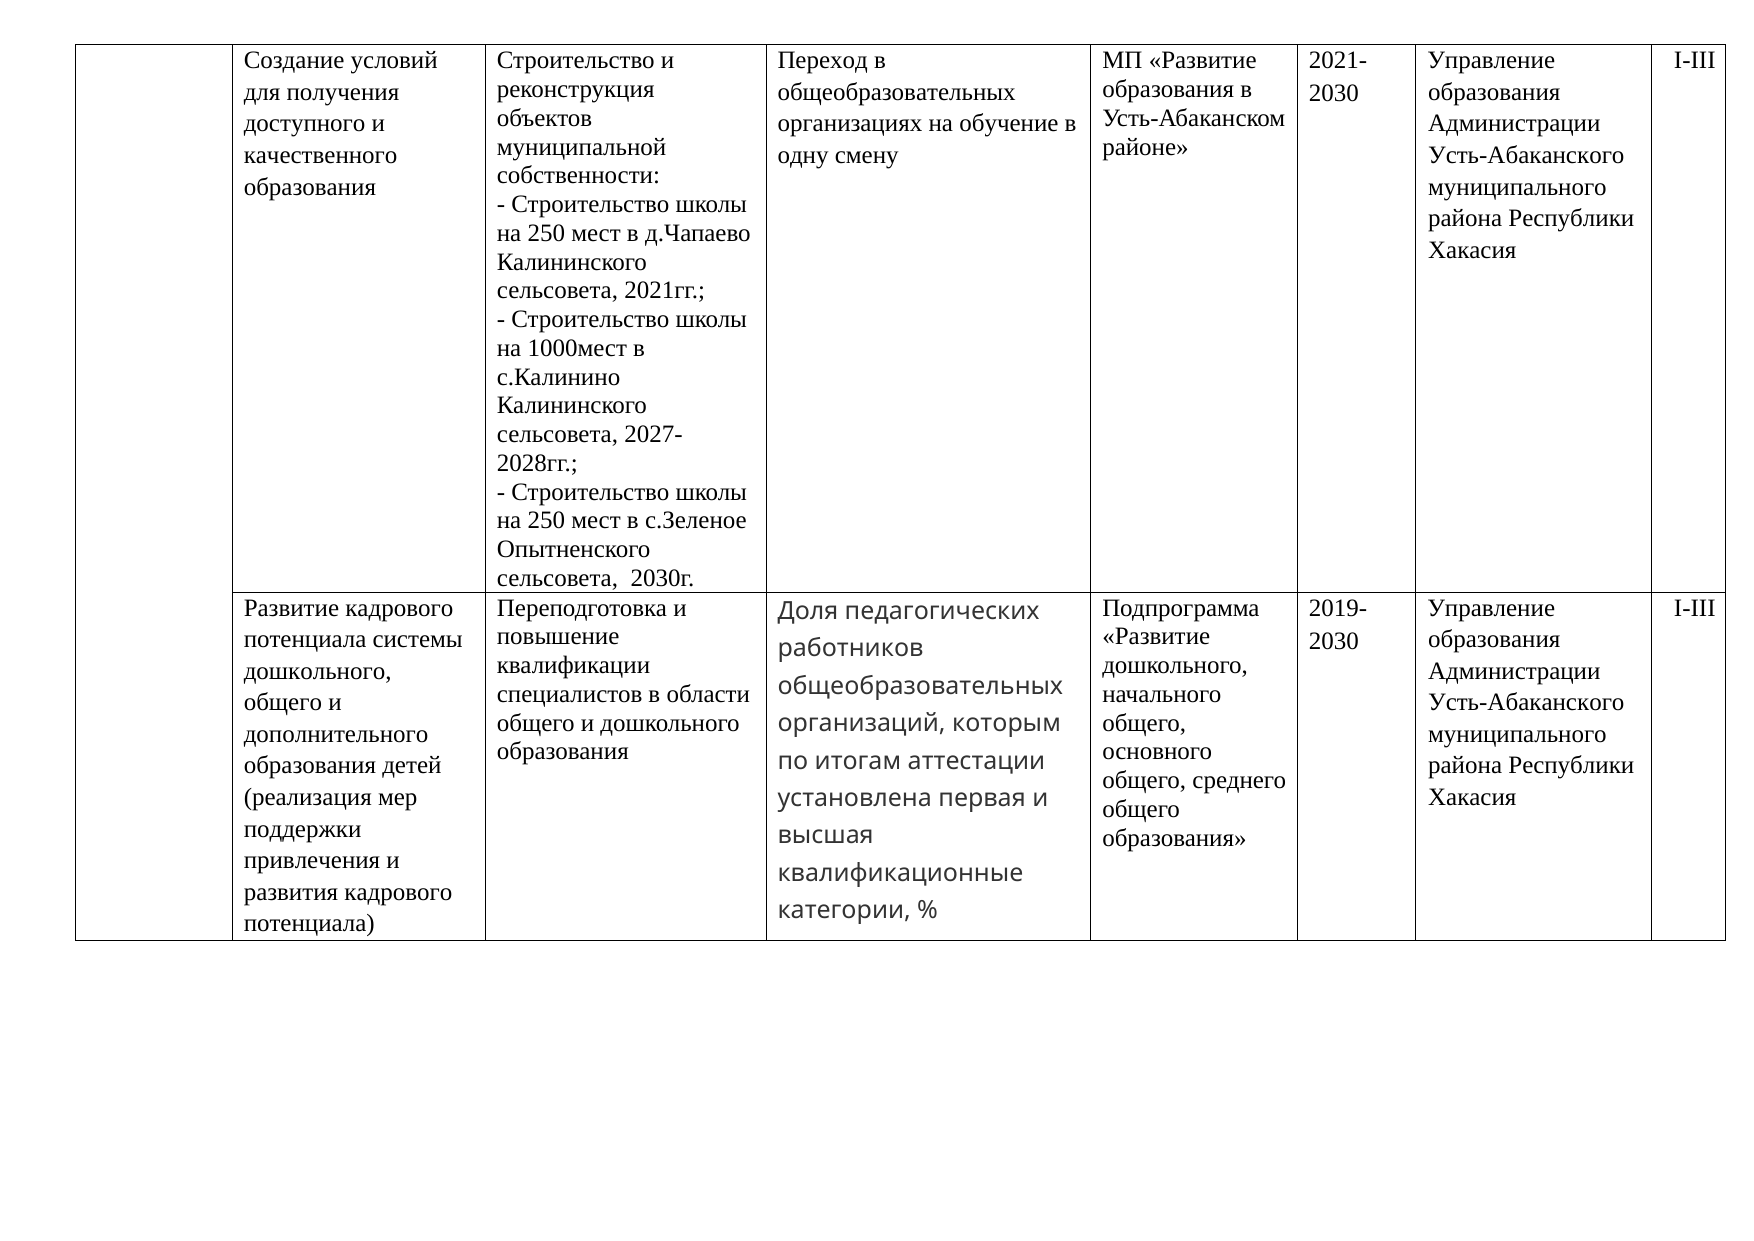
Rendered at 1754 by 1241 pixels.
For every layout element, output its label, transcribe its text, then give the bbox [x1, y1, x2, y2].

table_cell Строительство и реконструкция объектов муниципальной собственности: - Строительство школы на 250 мест в д.Чапаево Калининского сельсовета, 2021гг.; - Строительство школы на 1000мест в с.Калинино Калининского сельсовета, 2027-2028гг.; - Строительство школы на 250 мест в с.Зеленое Опытненского сельсовета, 2030г. [486, 45, 766, 592]
table_cell 2019-2030 [1298, 593, 1415, 939]
table_cell Подпрограмма «Развитие дошкольного, начального общего, основного общего, среднего общего образования» [1091, 593, 1297, 939]
table_cell Переход в общеобразовательных организациях на обучение в одну смену [767, 45, 1090, 592]
table_cell I-III [1652, 593, 1725, 939]
table_cell [76, 45, 232, 939]
table_cell МП «Развитие образования в Усть-Абаканском районе» [1091, 45, 1297, 592]
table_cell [1416, 593, 1651, 939]
table_cell Управление образования Администрации Усть-Абаканского муниципального района Республики Хакасия [1416, 45, 1651, 592]
table_cell 2021-2030 [1298, 45, 1415, 592]
table_cell Доля педагогических работников общеобразовательных организаций, которым по итогам аттестации установлена первая и высшая квалификационные категории, % [767, 593, 1090, 939]
table_cell Развитие кадрового потенциала системы дошкольного, общего и дополнительного образования детей (реализация мер поддержки привлечения и развития кадрового потенциала) [233, 593, 485, 939]
table_cell Создание условий для получения доступного и качественного образования [233, 45, 485, 592]
table_cell Переподготовка и повышение квалификации специалистов в области общего и дошкольного образования [486, 593, 766, 939]
table_cell I-III [1652, 45, 1725, 592]
